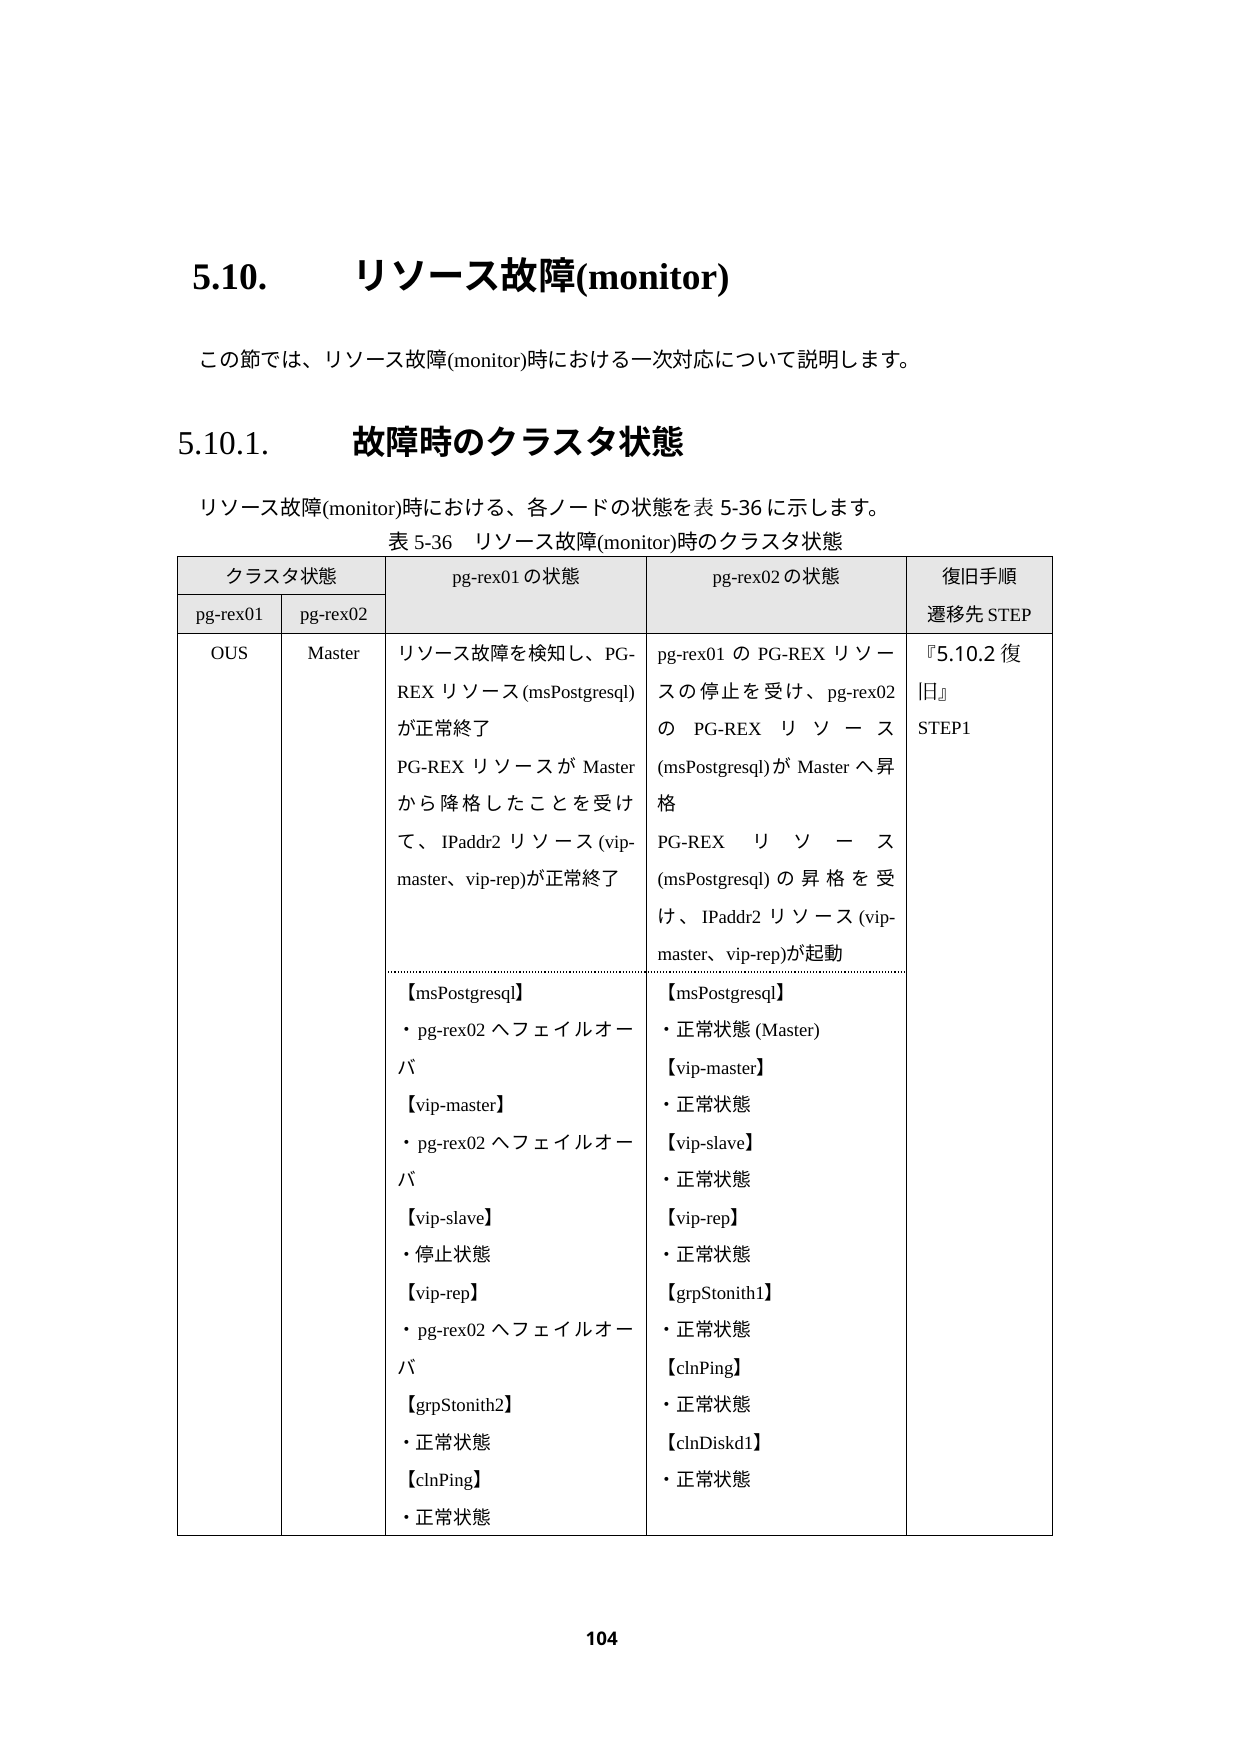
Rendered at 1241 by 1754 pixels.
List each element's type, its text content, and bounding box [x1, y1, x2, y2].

text リソース故障(monitor)時における、各ノードの状態を表 5-13に示します。 [177, 488, 1054, 526]
table_cell リソース故障を検知し、PG-REXリソース(msPostgresql)が正常終了 PG-REXリソースがMasterから降格したことを受けて、IPaddr2リソース(vip-master、vip-rep)が正常終了 [386, 634, 646, 971]
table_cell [386, 971, 646, 1535]
table_header pg-rex02の状態 [647, 557, 906, 633]
table_cell 『5.10.2 復旧』 STEP1 [907, 634, 1052, 1535]
table_cell pg-rex02 [282, 595, 385, 633]
table_header 復旧手順 遷移先STEP [907, 557, 1052, 633]
subtitle 故障時のクラスタ状態 [177, 403, 1063, 478]
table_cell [647, 971, 906, 1535]
text この節では、リソース故障(monitor)時における一次対応について説明します。 [177, 340, 1054, 378]
table_cell OUS [178, 634, 281, 1535]
table_cell Master [282, 634, 385, 1535]
text 表 5-13 リソース故障(monitor)時のクラスタ状態 [177, 526, 1054, 556]
table_cell pg-rex01 [178, 595, 281, 633]
table_header pg-rex01の状態 [386, 557, 646, 633]
table_cell pg-rex01のPG-REXリソースの停止を受け、pg-rex02のPG-REXリソース(msPostgresql)がMasterへ昇格 PG-REXリソース(msPostgresql)の昇格を受け、IPaddr2リソース(vip-master、vip-rep)が起動 [647, 634, 906, 971]
subtitle リソース故障(monitor) [192, 236, 1063, 311]
table_header クラスタ状態 [178, 557, 385, 594]
